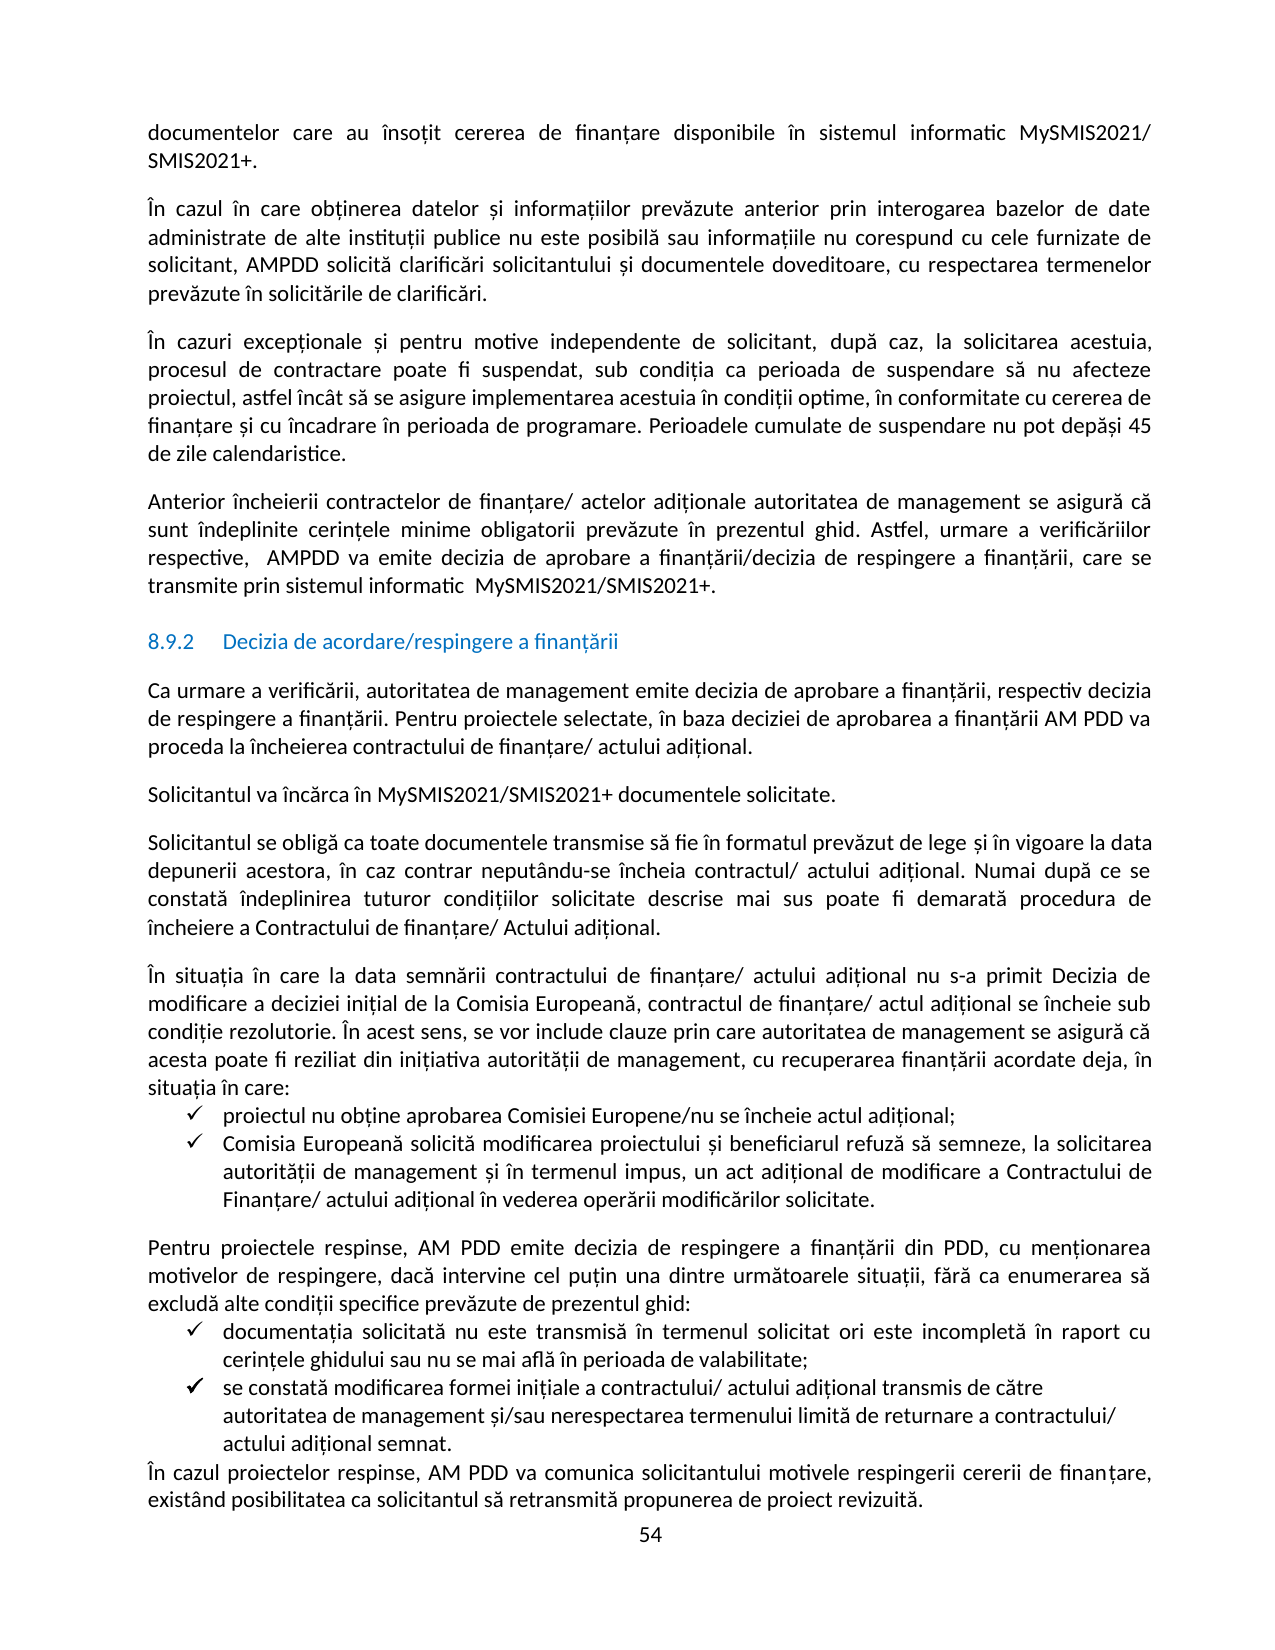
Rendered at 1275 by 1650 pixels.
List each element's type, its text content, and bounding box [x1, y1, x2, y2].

subtitle Decizia de acordare/respingere a finanțării [148, 627, 1153, 656]
text Solicitantul va încărca în MySMIS2021/SMIS2021+ documentele solicitate. [148, 780, 1153, 808]
text Ca urmare a verificării, autoritatea de management emite decizia de aprobare a finanțării, respectiv decizia de respingere a finanțării. Pentru proiectele selectate, în baza deciziei de aprobarea a finanțării AM PDD va proceda la încheierea contractului de finanțare/ actului adițional. [148, 676, 1153, 760]
text În cazul proiectelor respinse, AM PDD va comunica solicitantului motivele respingerii cererii de finanţare, existând posibilitatea ca solicitantul să retransmită propunerea de proiect revizuită. [148, 1458, 1153, 1514]
text Pentru proiectele respinse, AM PDD emite decizia de respingere a finanțării din PDD, cu menționarea motivelor de respingere, dacă intervine cel puțin una dintre următoarele situații, fără ca enumerarea să excludă alte condiții specifice prevăzute de prezentul ghid: [148, 1233, 1153, 1317]
text În cazul în care obținerea datelor și informațiilor prevăzute anterior prin interogarea bazelor de date administrate de alte instituții publice nu este posibilă sau informațiile nu corespund cu cele furnizate de solicitant, AMPDD solicită clarificări solicitantului și documentele doveditoare, cu respectarea termenelor prevăzute în solicitările de clarificări. [148, 194, 1153, 307]
text Anterior încheierii contractelor de finanțare/ actelor adiționale autoritatea de management se asigură că sunt îndeplinite cerințele minime obligatorii prevăzute în prezentul ghid. Astfel, urmare a verificăriilor respective, AMPDD va emite decizia de aprobare a finanțării/decizia de respingere a finanțării, care se transmite prin sistemul informatic MySMIS2021/SMIS2021+. [148, 487, 1153, 599]
list Comisia Europeană solicită modificarea proiectului şi beneficiarul refuză să semneze, la solicitarea autorității de management şi în termenul impus, un act adiţional de modificare a Contractului de Finanţare/ actului adițional în vederea operării modificărilor solicitate. [185, 1129, 1153, 1213]
list documentaţia solicitată nu este transmisă în termenul solicitat ori este incompletă în raport cu cerinţele ghidului sau nu se mai află în perioada de valabilitate; [185, 1317, 1153, 1373]
list se constată modificarea formei iniţiale a contractului/ actului adițional transmis de către autoritatea de management şi/sau nerespectarea termenului limită de returnare a contractului/ actului adițional semnat. [185, 1373, 1153, 1458]
text În cazuri excepționale și pentru motive independente de solicitant, după caz, la solicitarea acestuia, procesul de contractare poate fi suspendat, sub condiția ca perioada de suspendare să nu afecteze proiectul, astfel încât să se asigure implementarea acestuia în condiții optime, în conformitate cu cererea de finanțare și cu încadrare în perioada de programare. Perioadele cumulate de suspendare nu pot depăși 45 de zile calendaristice. [148, 327, 1153, 467]
text Solicitantul se obligă ca toate documentele transmise să fie în formatul prevăzut de lege şi în vigoare la data depunerii acestora, în caz contrar neputându-se încheia contractul/ actului adițional. Numai după ce se constată îndeplinirea tuturor condiţiilor solicitate descrise mai sus poate fi demarată procedura de încheiere a Contractului de finanţare/ Actului adițional. [148, 828, 1153, 941]
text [148, 118, 1153, 174]
list proiectul nu obține aprobarea Comisiei Europene/nu se încheie actul adițional; [185, 1101, 1153, 1129]
text În situația în care la data semnării contractului de finanțare/ actului adițional nu s-a primit Decizia de modificare a deciziei inițial de la Comisia Europeană, contractul de finanțare/ actul adițional se încheie sub condiţie rezolutorie. În acest sens, se vor include clauze prin care autoritatea de management se asigură că acesta poate fi reziliat din iniţiativa autorităţii de management, cu recuperarea finanţării acordate deja, în situaţia în care: [148, 961, 1153, 1101]
